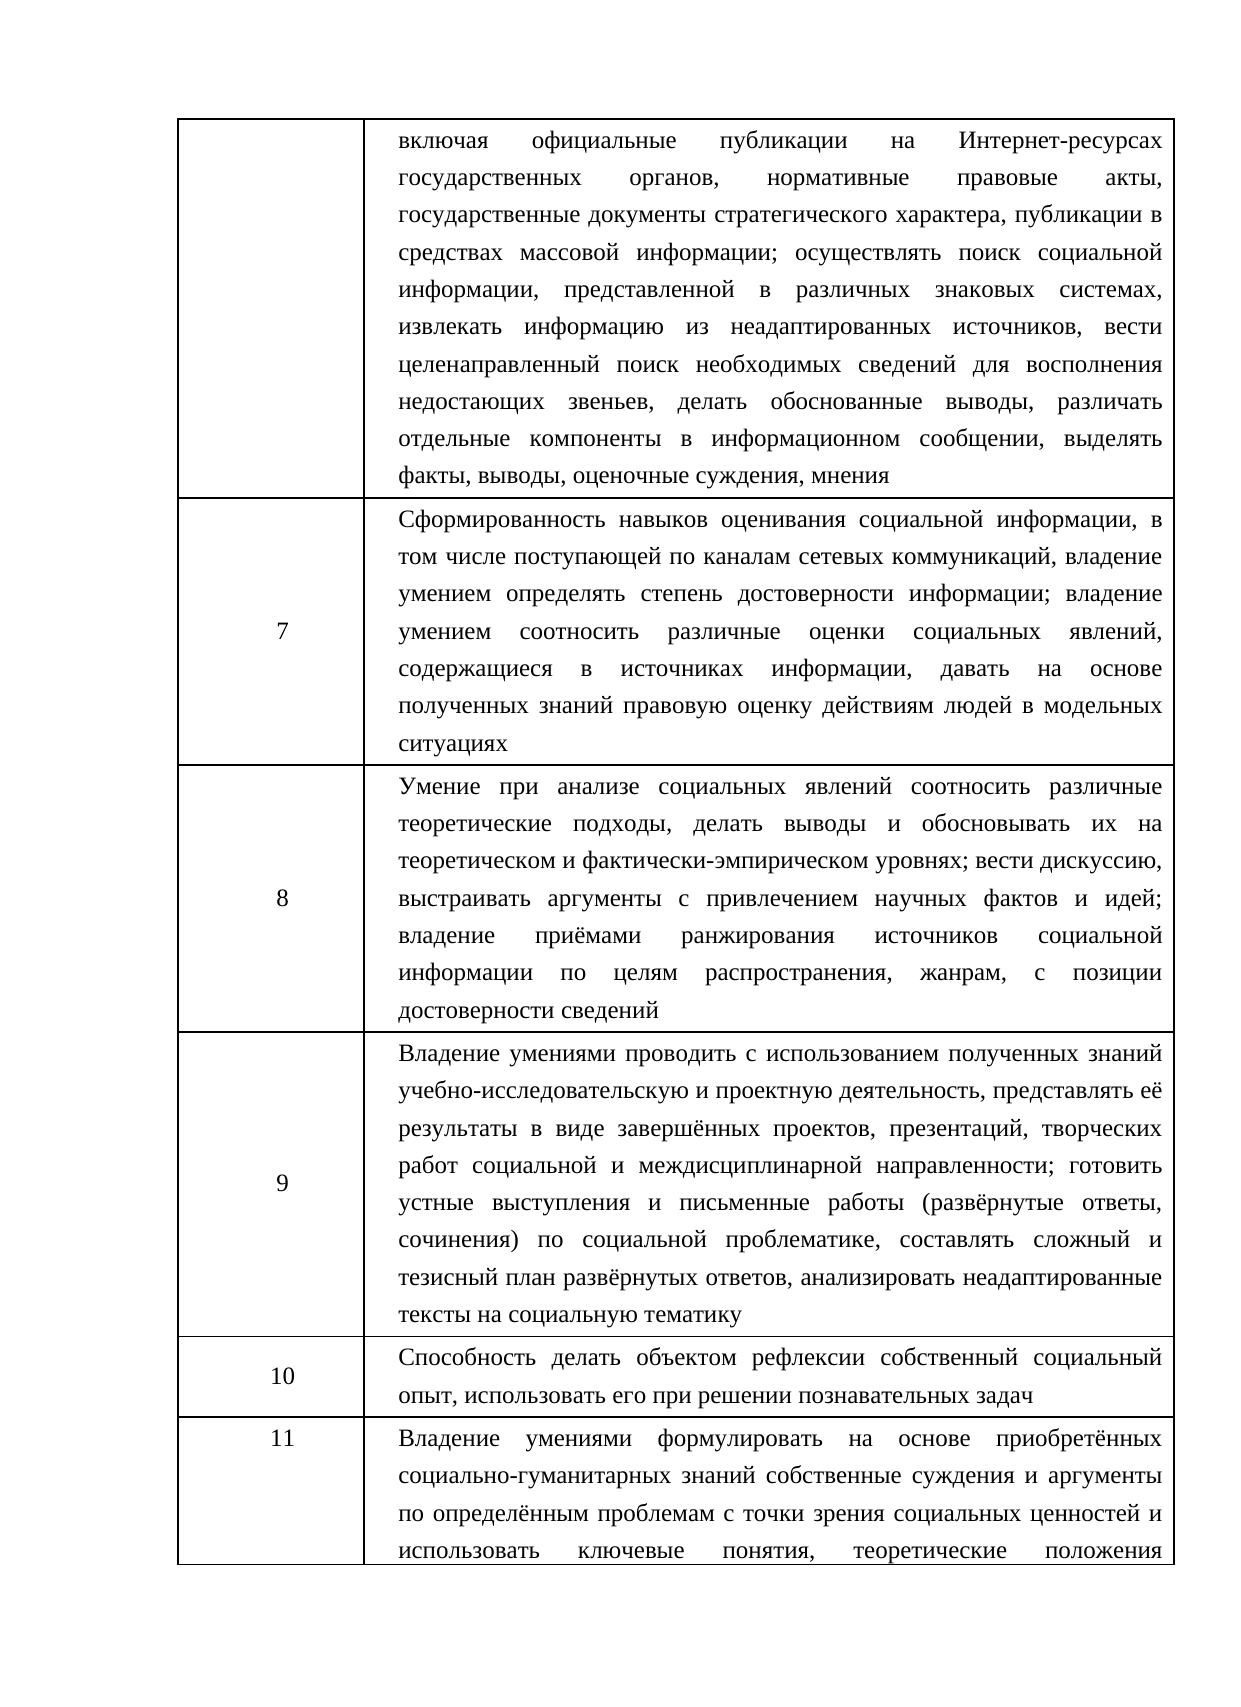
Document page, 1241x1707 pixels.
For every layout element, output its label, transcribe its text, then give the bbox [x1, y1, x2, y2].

table_cell Способность делать объектом рефлексии собственный социальный опыт, использовать его при решении познавательных задач [365, 1337, 1173, 1416]
table_cell 6 [179, 120, 363, 497]
table_cell 9 [179, 1033, 363, 1336]
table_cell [365, 120, 1173, 497]
table_cell Сформированность навыков оценивания социальной информации, в том числе поступающей по каналам сетевых коммуникаций, владение умением определять степень достоверности информации; владение умением соотносить различные оценки социальных явлений, содержащиеся в источниках информации, давать на основе полученных знаний правовую оценку действиям людей в модельных ситуациях [365, 499, 1173, 764]
table_cell 10 [179, 1337, 363, 1416]
table_cell 8 [179, 766, 363, 1031]
table_cell 11 [179, 1418, 363, 1564]
table_cell 7 [179, 499, 363, 764]
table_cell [365, 1418, 1173, 1564]
table_cell Владение умениями проводить с использованием полученных знаний учебно-исследовательскую и проектную деятельность, представлять её результаты в виде завершённых проектов, презентаций, творческих работ социальной и междисциплинарной направленности; готовить устные выступления и письменные работы (развёрнутые ответы, сочинения) по социальной проблематике, составлять сложный и тезисный план развёрнутых ответов, анализировать неадаптированные тексты на социальную тематику [365, 1033, 1173, 1336]
table_cell Умение при анализе социальных явлений соотносить различные теоретические подходы, делать выводы и обосновывать их на теоретическом и фактически-эмпирическом уровнях; вести дискуссию, выстраивать аргументы с привлечением научных фактов и идей; владение приёмами ранжирования источников социальной информации по целям распространения, жанрам, с позиции достоверности сведений [365, 766, 1173, 1031]
